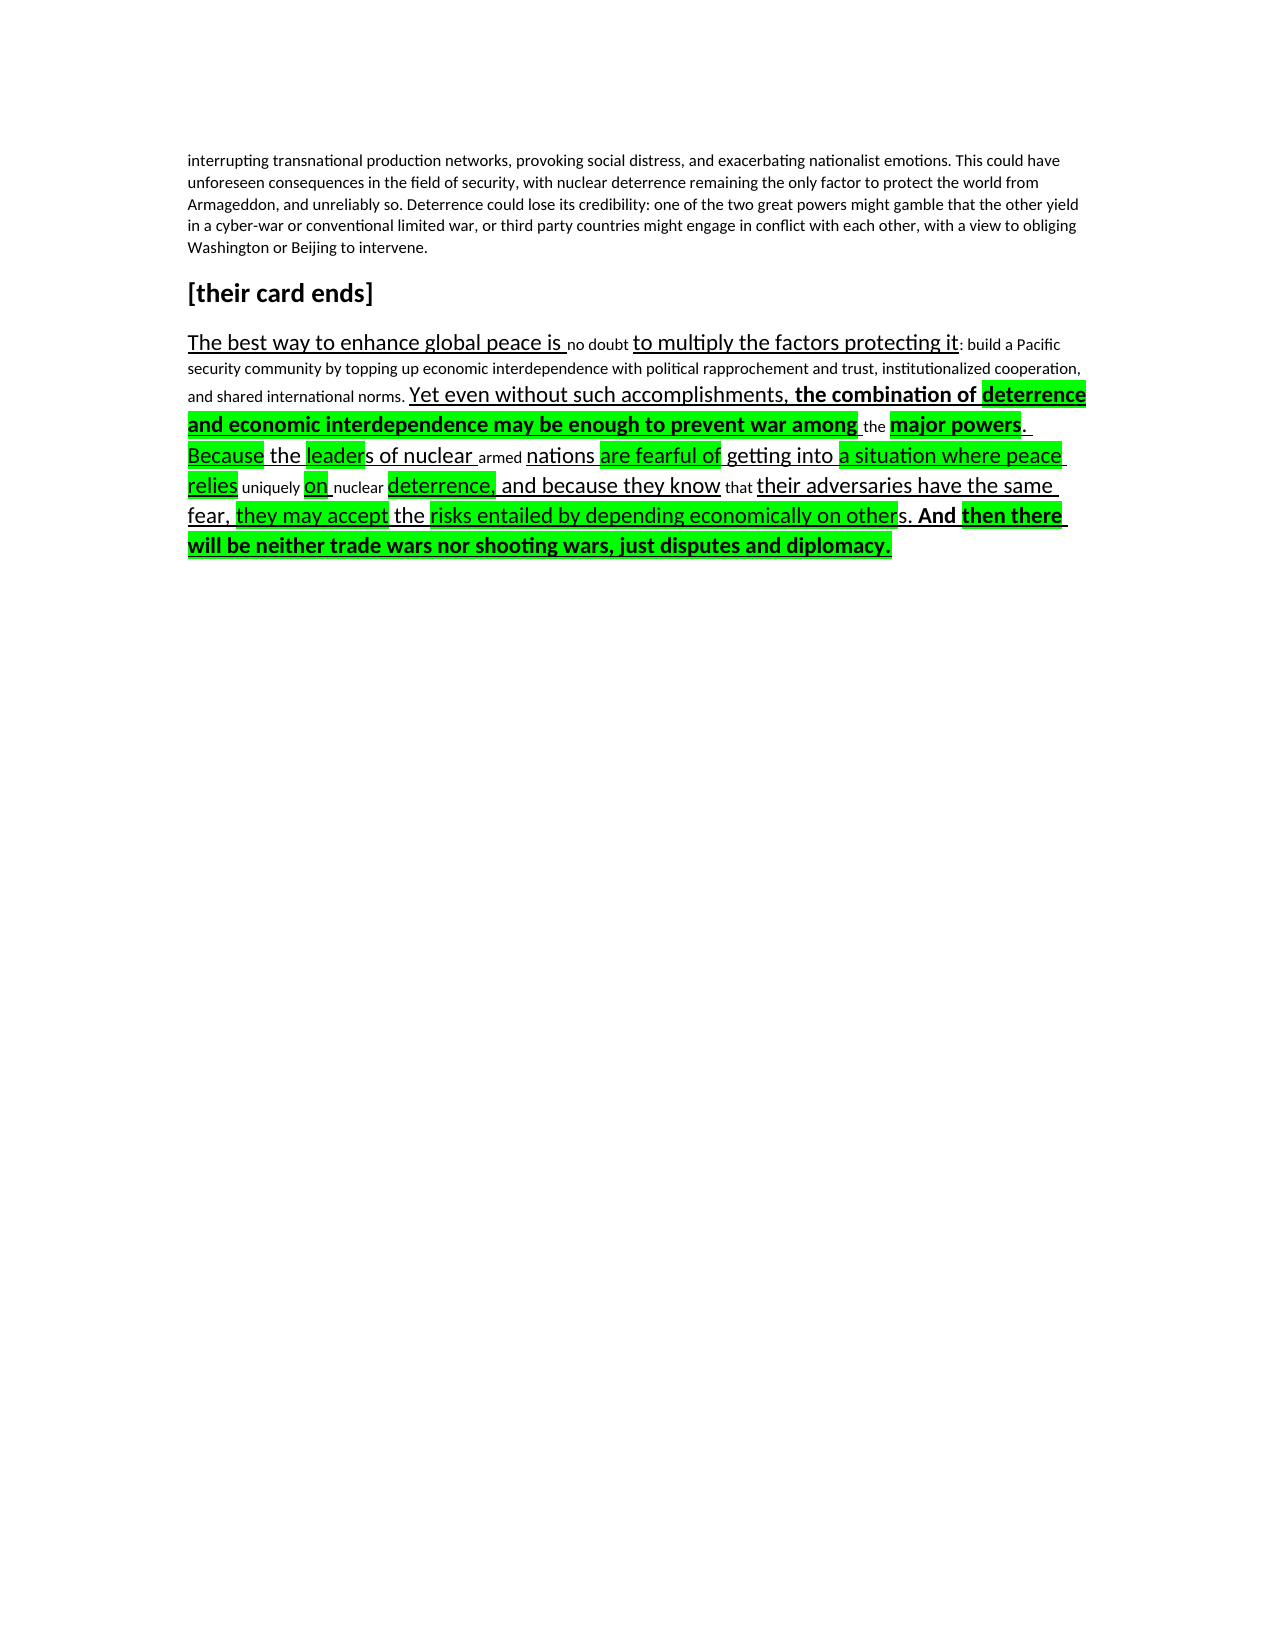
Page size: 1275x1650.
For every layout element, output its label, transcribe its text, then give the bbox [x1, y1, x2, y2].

text [their card ends] [187, 276, 1087, 309]
text The best way to enhance global peace is no doubt to multiply the factors protecting it: build a Pacific security community by topping up economic interdependence with political rapprochement and trust, institutionalized cooperation, and shared international norms. Yet even without such accomplishments, the combination of deterrence and economic interdependence may be enough to prevent war among the major powers. Because the leaders of nuclear armed nations are fearful of getting into a situation where peace relies uniquely on nuclear deterrence, and because they know that their adversaries have the same fear, they may accept the risks entailed by depending economically on others. And then there will be neither trade wars nor shooting wars, just disputes and diplomacy. [187, 328, 1087, 559]
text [187, 150, 1087, 258]
